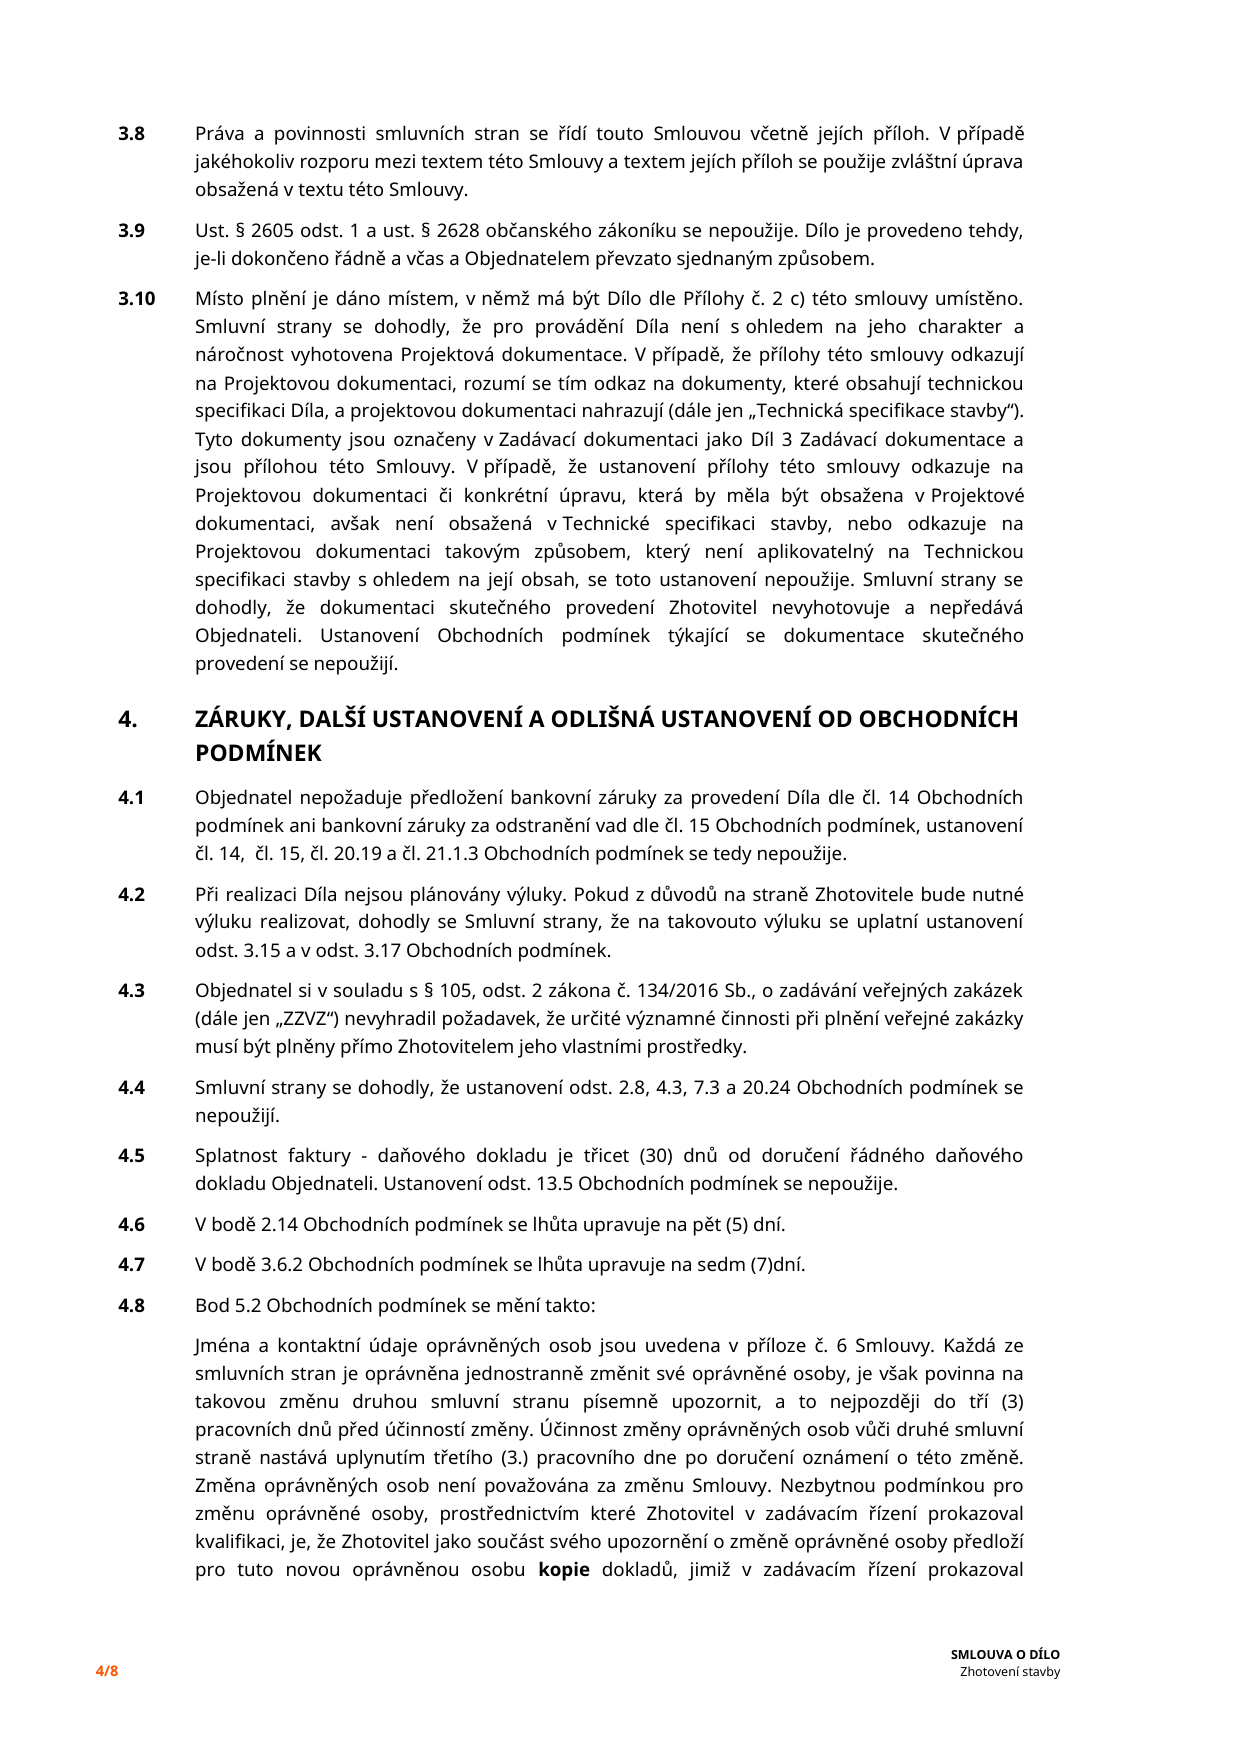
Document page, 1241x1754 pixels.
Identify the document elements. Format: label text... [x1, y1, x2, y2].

text ZÁRUKY, DALŠÍ USTANOVENÍ A ODLIŠNÁ USTANOVENÍ OD OBCHODNÍCH PODMÍNEK [118, 703, 1024, 769]
text V bodě 2.14 Obchodních podmínek se lhůta upravuje na pět (5) dní. [118, 1211, 1024, 1237]
text Smluvní strany se dohodly, že ustanovení odst. 2.8, 4.3, 7.3 a 20.24 Obchodních podmínek se nepoužijí. [118, 1074, 1024, 1127]
text Při realizaci Díla nejsou plánovány výluky. Pokud z důvodů na straně Zhotovitele bude nutné výluku realizovat, dohodly se Smluvní strany, že na takovouto výluku se uplatní ustanovení odst. 3.15 a v odst. 3.17 Obchodních podmínek. [118, 881, 1024, 962]
text Místo plnění je dáno místem, v němž má být Dílo dle Přílohy č. 2 c) této smlouvy umístěno. Smluvní strany se dohodly, že pro provádění Díla není s ohledem na jeho charakter a náročnost vyhotovena Projektová dokumentace. V případě, že přílohy této smlouvy odkazují na Projektovou dokumentaci, rozumí se tím odkaz na dokumenty, které obsahují technickou specifikaci Díla, a projektovou dokumentaci nahrazují (dále jen „Technická specifikace stavby“). Tyto dokumenty jsou označeny v Zadávací dokumentaci jako Díl 3 Zadávací dokumentace a jsou přílohou této Smlouvy. V případě, že ustanovení přílohy této smlouvy odkazuje na Projektovou dokumentaci či konkrétní úpravu, která by měla být obsažena v Projektové dokumentaci, avšak není obsažená v Technické specifikaci stavby, nebo odkazuje na Projektovou dokumentaci takovým způsobem, který není aplikovatelný na Technickou specifikaci stavby s ohledem na její obsah, se toto ustanovení nepoužije. Smluvní strany se dohodly, že dokumentaci skutečného provedení Zhotovitel nevyhotovuje a nepředává Objednateli. Ustanovení Obchodních podmínek týkající se dokumentace skutečného provedení se nepoužijí. [118, 286, 1024, 676]
text Práva a povinnosti smluvních stran se řídí touto Smlouvou včetně jejích příloh. V případě jakéhokoliv rozporu mezi textem této Smlouvy a textem jejích příloh se použije zvláštní úprava obsažená v textu této Smlouvy. [118, 121, 1024, 202]
text V bodě 3.6.2 Obchodních podmínek se lhůta upravuje na sedm (7)dní. [118, 1252, 1024, 1277]
text Ust. § 2605 odst. 1 a ust. § 2628 občanského zákoníku se nepoužije. Dílo je provedeno tehdy, je-li dokončeno řádně a včas a Objednatelem převzato sjednaným způsobem. [118, 217, 1024, 271]
text Objednatel nepožaduje předložení bankovní záruky za provedení Díla dle čl. 14 Obchodních podmínek ani bankovní záruky za odstranění vad dle čl. 15 Obchodních podmínek, ustanovení čl. 14, čl. 15, čl. 20.19 a čl. 21.1.3 Obchodních podmínek se tedy nepoužije. [118, 784, 1024, 866]
text Bod 5.2 Obchodních podmínek se mění takto: [118, 1292, 1024, 1318]
text Splatnost faktury - daňového dokladu je třicet (30) dnů od doručení řádného daňového dokladu Objednateli. Ustanovení odst. 13.5 Obchodních podmínek se nepoužije. [118, 1142, 1024, 1196]
text Objednatel si v souladu s § 105, odst. 2 zákona č. 134/2016 Sb., o zadávání veřejných zakázek (dále jen „ZZVZ“) nevyhradil požadavek, že určité významné činnosti při plnění veřejné zakázky musí být plněny přímo Zhotovitelem jeho vlastními prostředky. [118, 977, 1024, 1059]
